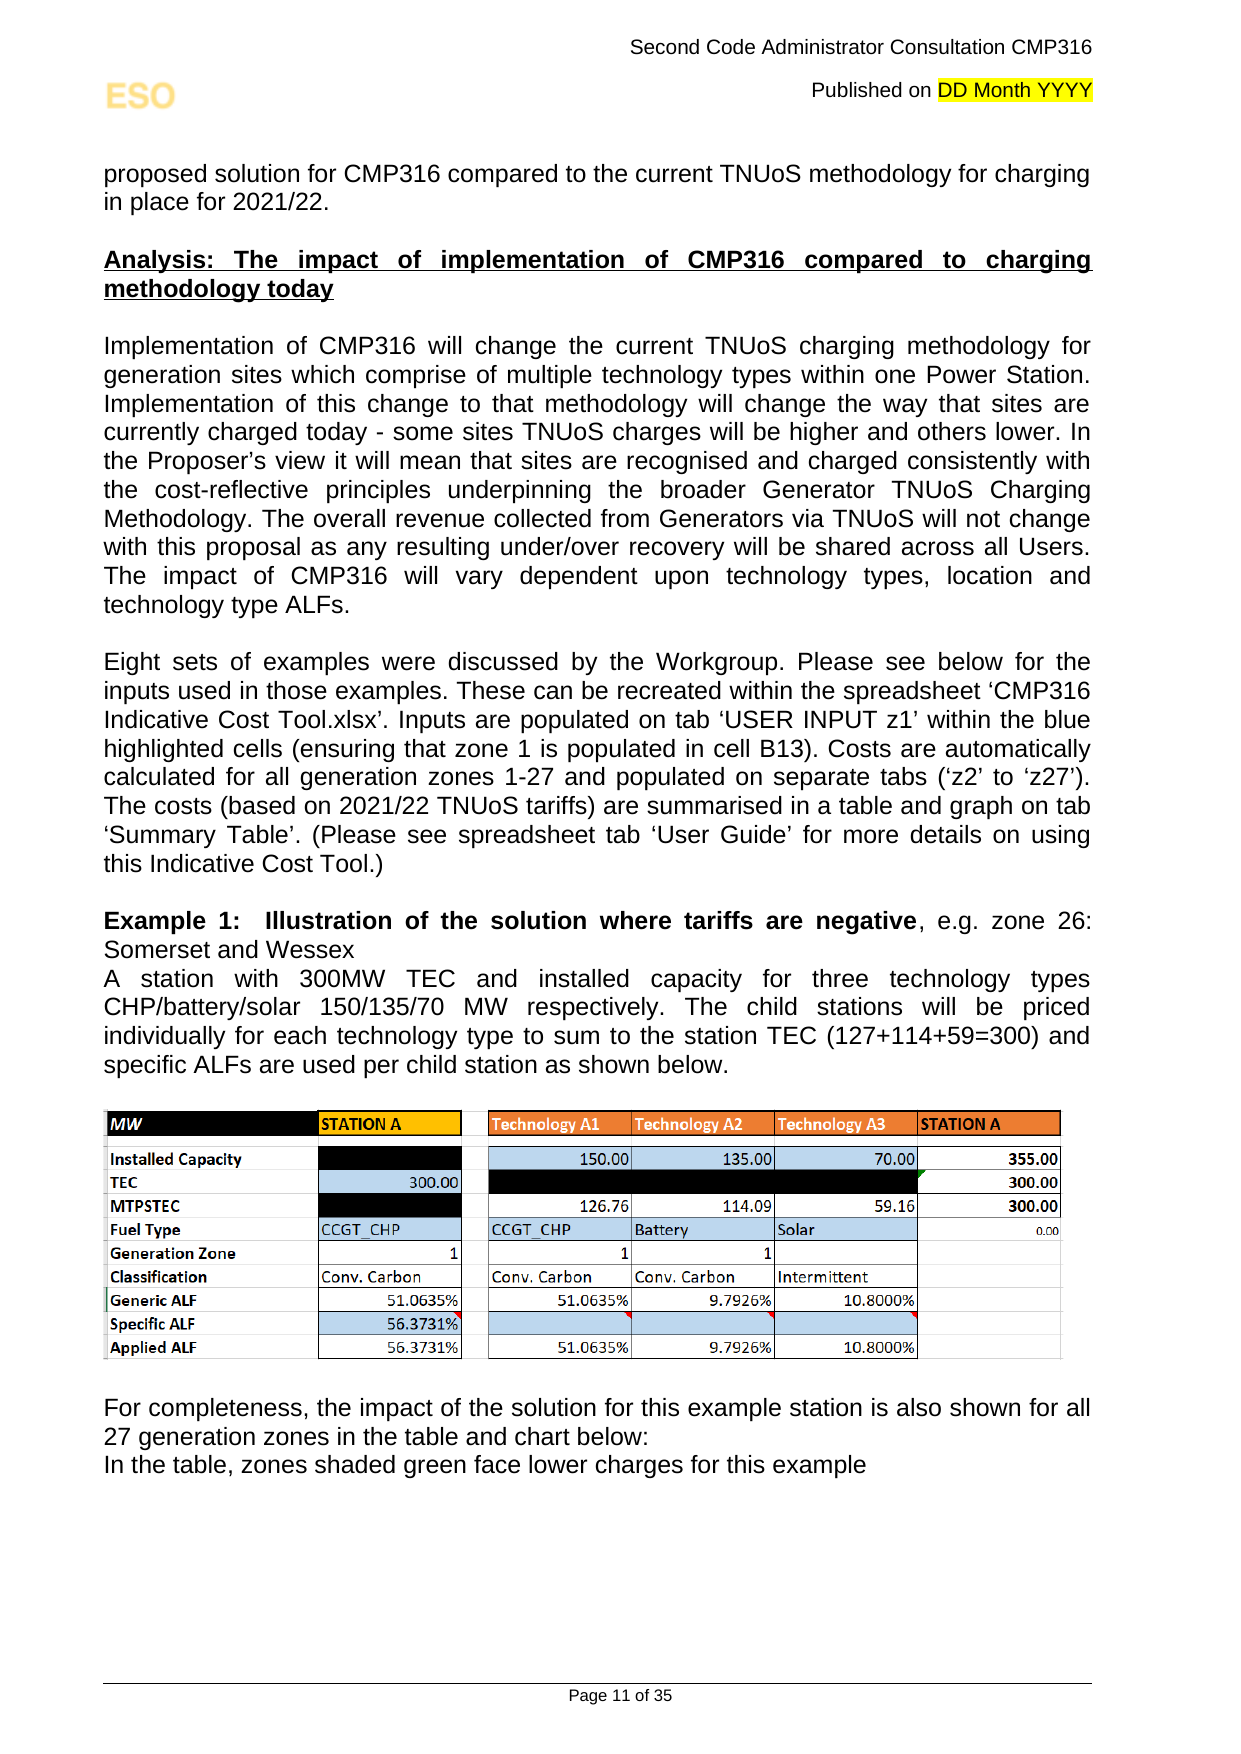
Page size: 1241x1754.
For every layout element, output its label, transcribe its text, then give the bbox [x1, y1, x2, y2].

text Analysis: The impact of implementation of CMP316 compared to charging methodology today [103, 245, 1092, 270]
picture [103, 71, 181, 117]
picture [103, 1109, 1064, 1360]
text For completeness, the impact of the solution for this example station is also shown for all 27 generation zones in the table and chart below: [103, 1393, 1092, 1450]
text In the table, zones shaded green face lower charges for this example [103, 1450, 1092, 1479]
text Example 1: Illustration of the solution where tariffs are negative, e.g. zone 26: Somerset and Wessex [103, 906, 1092, 963]
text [103, 158, 1092, 216]
text A station with 300MW TEC and installed capacity for three technology types CHP/battery/solar 150/135/70 MW respectively. The child stations will be priced individually for each technology type to sum to the station TEC (127+114+59=300) and specific ALFs are used per child station as shown below. [103, 963, 1092, 1078]
text Eight sets of examples were discussed by the Workgroup. Please see below for the inputs used in those examples. These can be recreated within the spreadsheet ‘CMP316 Indicative Cost Tool.xlsx’. Inputs are populated on tab ‘USER INPUT z1’ within the blue highlighted cells (ensuring that zone 1 is populated in cell B13). Costs are automatically calculated for all generation zones 1-27 and populated on separate tabs (‘z2’ to ‘z27’). The costs (based on 2021/22 TNUoS tariffs) are summarised in a table and graph on tab ‘Summary Table’. (Please see spreadsheet tab ‘User Guide’ for more details on using this Indicative Cost Tool.) [103, 647, 1092, 877]
text Analysis: The impact of implementation of CMP316 compared to charging methodology today [103, 271, 1092, 302]
text Implementation of CMP316 will change the current TNUoS charging methodology for generation sites which comprise of multiple technology types within one Power Station. Implementation of this change to that methodology will change the way that sites are currently charged today - some sites TNUoS charges will be higher and others lower. In the Proposer’s view it will mean that sites are recognised and charged consistently with the cost-reflective principles underpinning the broader Generator TNUoS Charging Methodology. The overall revenue collected from Generators via TNUoS will not change with this proposal as any resulting under/over recovery will be shared across all Users. The impact of CMP316 will vary dependent upon technology types, location and technology type ALFs. [103, 331, 1092, 618]
